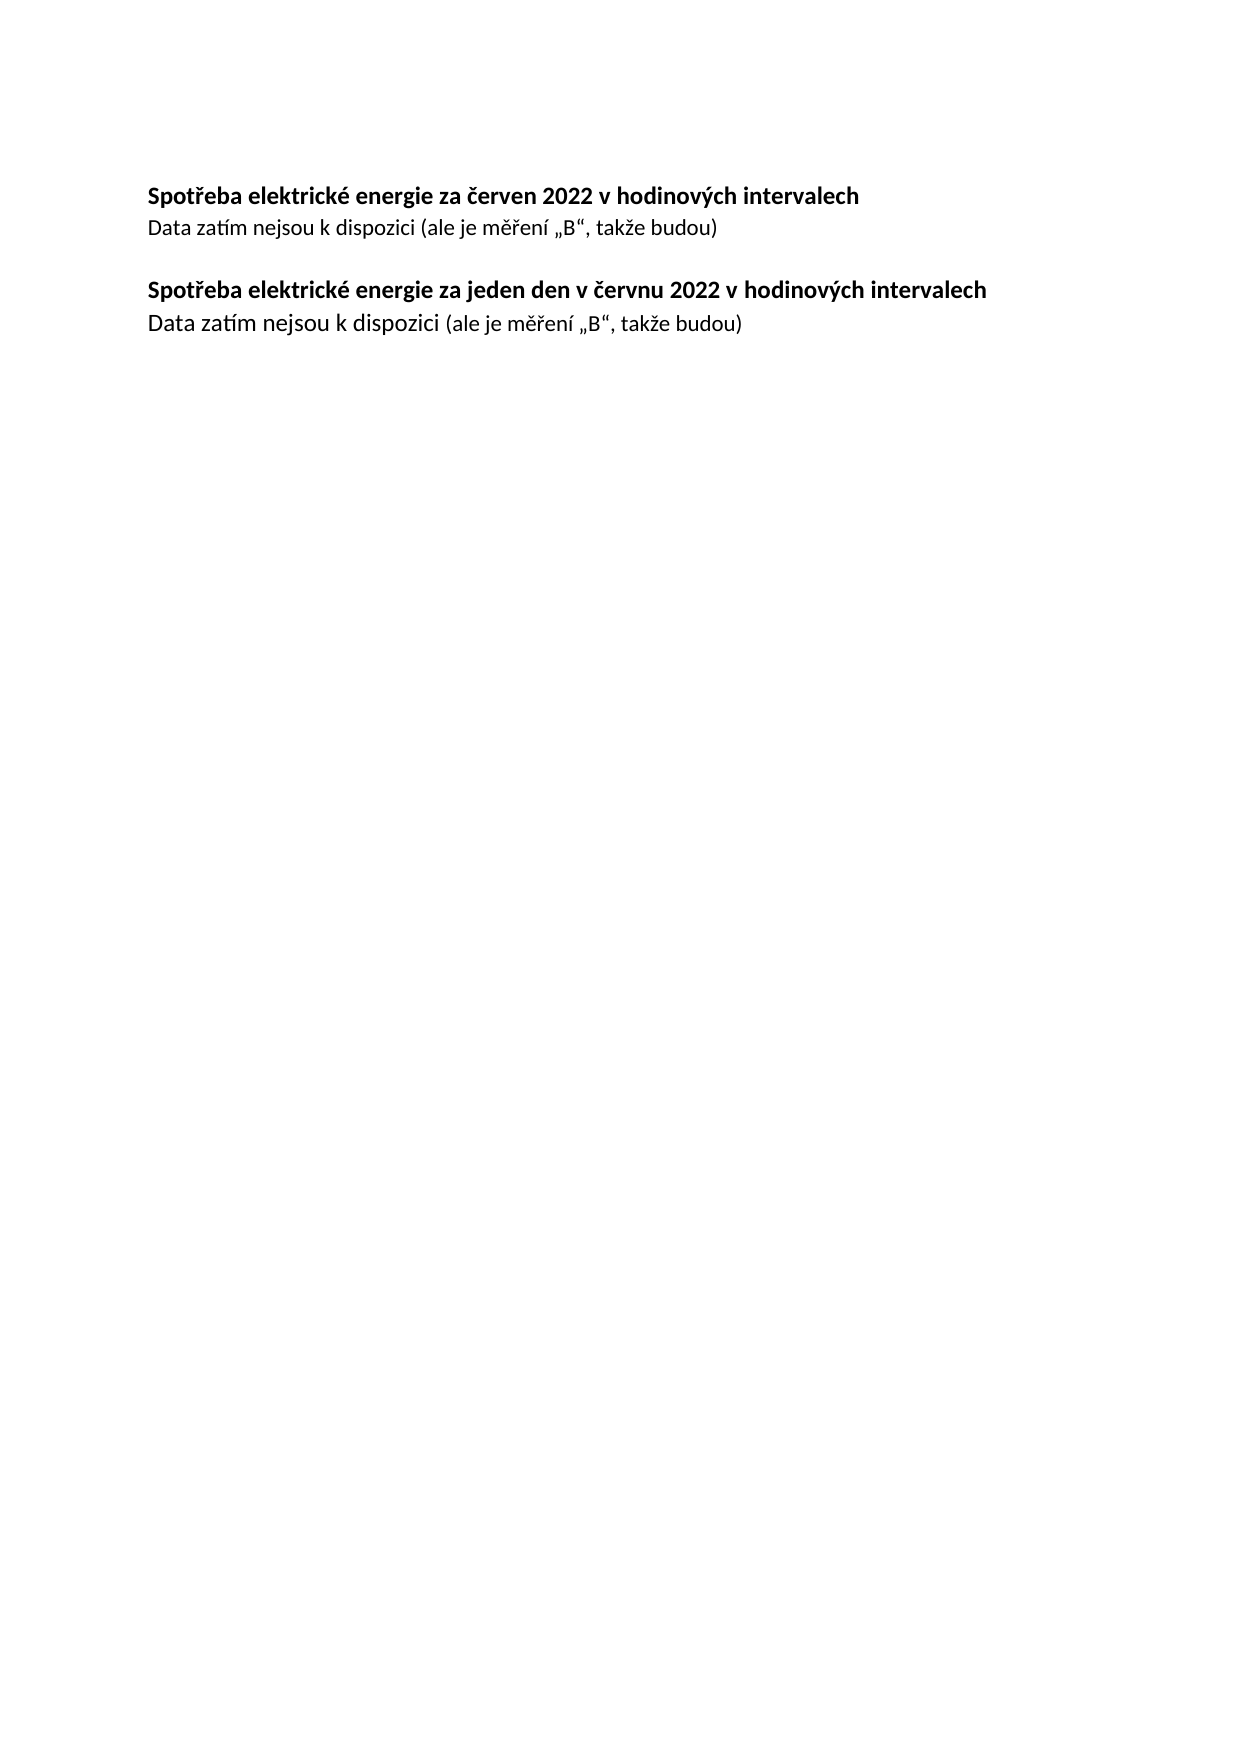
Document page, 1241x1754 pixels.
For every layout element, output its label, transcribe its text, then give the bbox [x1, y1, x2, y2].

text Data zatím nejsou k dispozici (ale je měření „B“, takže budou) [148, 213, 1093, 241]
text Spotřeba elektrické energie za červen 2022 v hodinových intervalech [148, 181, 1093, 211]
text Data zatím nejsou k dispozici (ale je měření „B“, takže budou) [148, 307, 1093, 337]
text Spotřeba elektrické energie za jeden den v červnu 2022 v hodinových intervalech [148, 274, 1093, 304]
